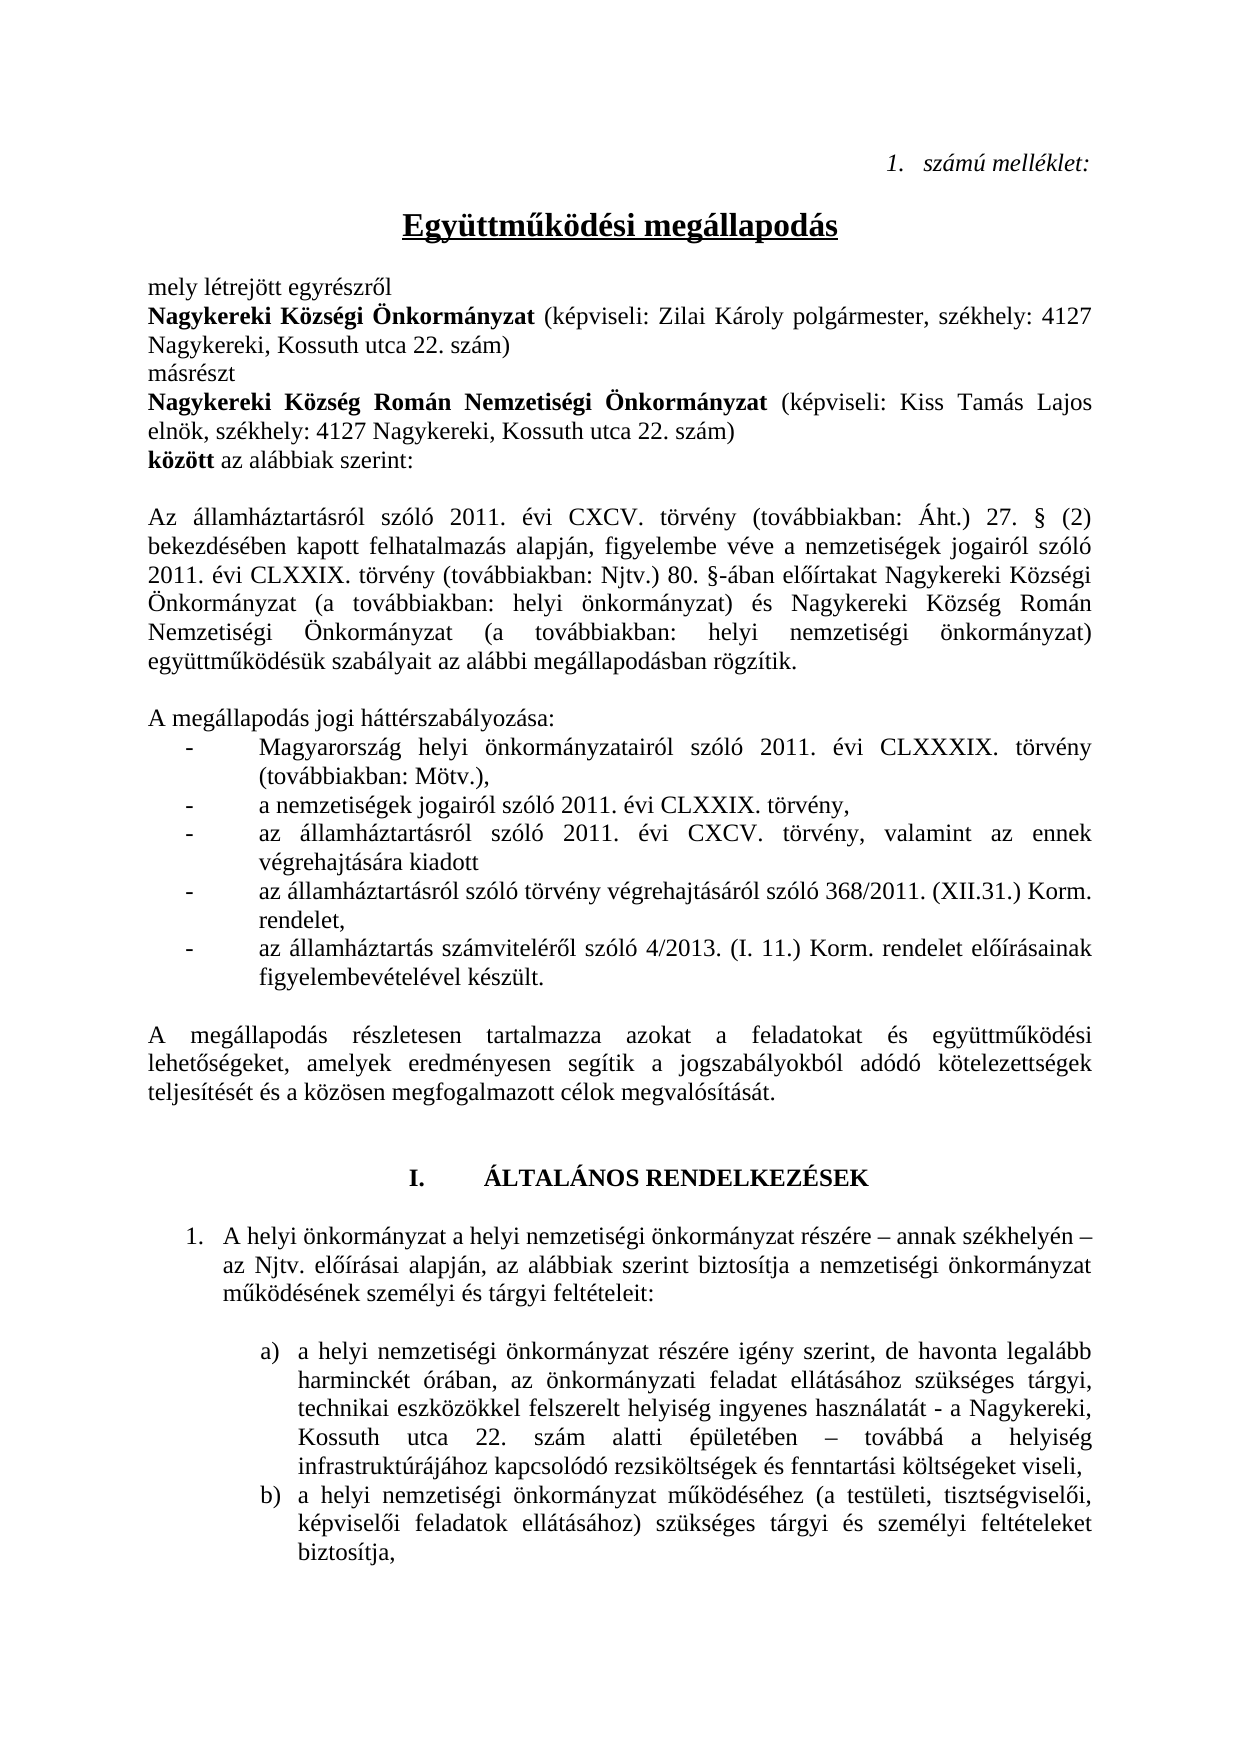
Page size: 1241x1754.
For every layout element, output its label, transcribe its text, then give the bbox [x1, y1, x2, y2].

text Az államháztartásról szóló 2011. évi CXCV. törvény (továbbiakban: Áht.) 27. § (2) bekezdésében kapott felhatalmazás alapján, figyelembe véve a nemzetiségek jogairól szóló 2011. évi CLXXIX. törvény (továbbiakban: Njtv.) 80. §-ában előírtakat Nagykereki Községi Önkormányzat (a továbbiakban: helyi önkormányzat) és Nagykereki Község Román Nemzetiségi Önkormányzat (a továbbiakban: helyi nemzetiségi önkormányzat) együttműködésük szabályait az alábbi megállapodásban rögzítik. [148, 502, 1093, 675]
list az államháztartásról szóló törvény végrehajtásáról szóló 368/2011. (XII.31.) Korm. rendelet, [185, 876, 1093, 933]
list az államháztartás számviteléről szóló 4/2013. (I. 11.) Korm. rendelet előírásainak figyelembevételével készült. [185, 933, 1093, 991]
text A megállapodás részletesen tartalmazza azokat a feladatokat és együttműködési lehetőségeket, amelyek eredményesen segítik a jogszabályokból adódó kötelezettségek teljesítését és a közösen megfogalmazott célok megvalósítását. [148, 1020, 1093, 1106]
list a helyi nemzetiségi önkormányzat működéséhez (a testületi, tisztségviselői, képviselői feladatok ellátásához) szükséges tárgyi és személyi feltételeket biztosítja, [260, 1480, 1093, 1566]
list a nemzetiségek jogairól szóló 2011. évi CLXXIX. törvény, [185, 790, 1093, 818]
text A megállapodás jogi háttérszabályozása: [148, 703, 1093, 732]
list az államháztartásról szóló 2011. évi CXCV. törvény, valamint az ennek végrehajtására kiadott [185, 818, 1093, 876]
text Nagykereki Község Román Nemzetiségi Önkormányzat (képviseli: Kiss Tamás Lajos elnök, székhely: 4127 Nagykereki, Kossuth utca 22. szám) [148, 387, 1093, 445]
list a helyi nemzetiségi önkormányzat részére igény szerint, de havonta legalább harminckét órában, az önkormányzati feladat ellátásához szükséges tárgyi, technikai eszközökkel felszerelt helyiség ingyenes használatát - a Nagykereki, Kossuth utca 22. szám alatti épületében – továbbá a helyiség infrastruktúrájához kapcsolódó rezsiköltségek és fenntartási költségeket viseli, [260, 1336, 1093, 1480]
list Magyarország helyi önkormányzatairól szóló 2011. évi CLXXXIX. törvény (továbbiakban: Mötv.), [185, 732, 1093, 790]
text között az alábbiak szerint: [148, 445, 1093, 473]
list A helyi önkormányzat a helyi nemzetiségi önkormányzat részére – annak székhelyén – az Njtv. előírásai alapján, az alábbiak szerint biztosítja a nemzetiségi önkormányzat működésének személyi és tárgyi feltételeit: [185, 1221, 1093, 1307]
text mely létrejött egyrészről [148, 272, 1093, 301]
text Nagykereki Községi Önkormányzat (képviseli: Zilai Károly polgármester, székhely: 4127 Nagykereki, Kossuth utca 22. szám) [148, 301, 1093, 358]
list ÁLTALÁNOS RENDELKEZÉSEK [185, 1163, 1093, 1192]
list számú melléklet: [410, 148, 1093, 176]
text másrészt [148, 358, 1093, 387]
text Együttműködési megállapodás [148, 205, 1093, 243]
